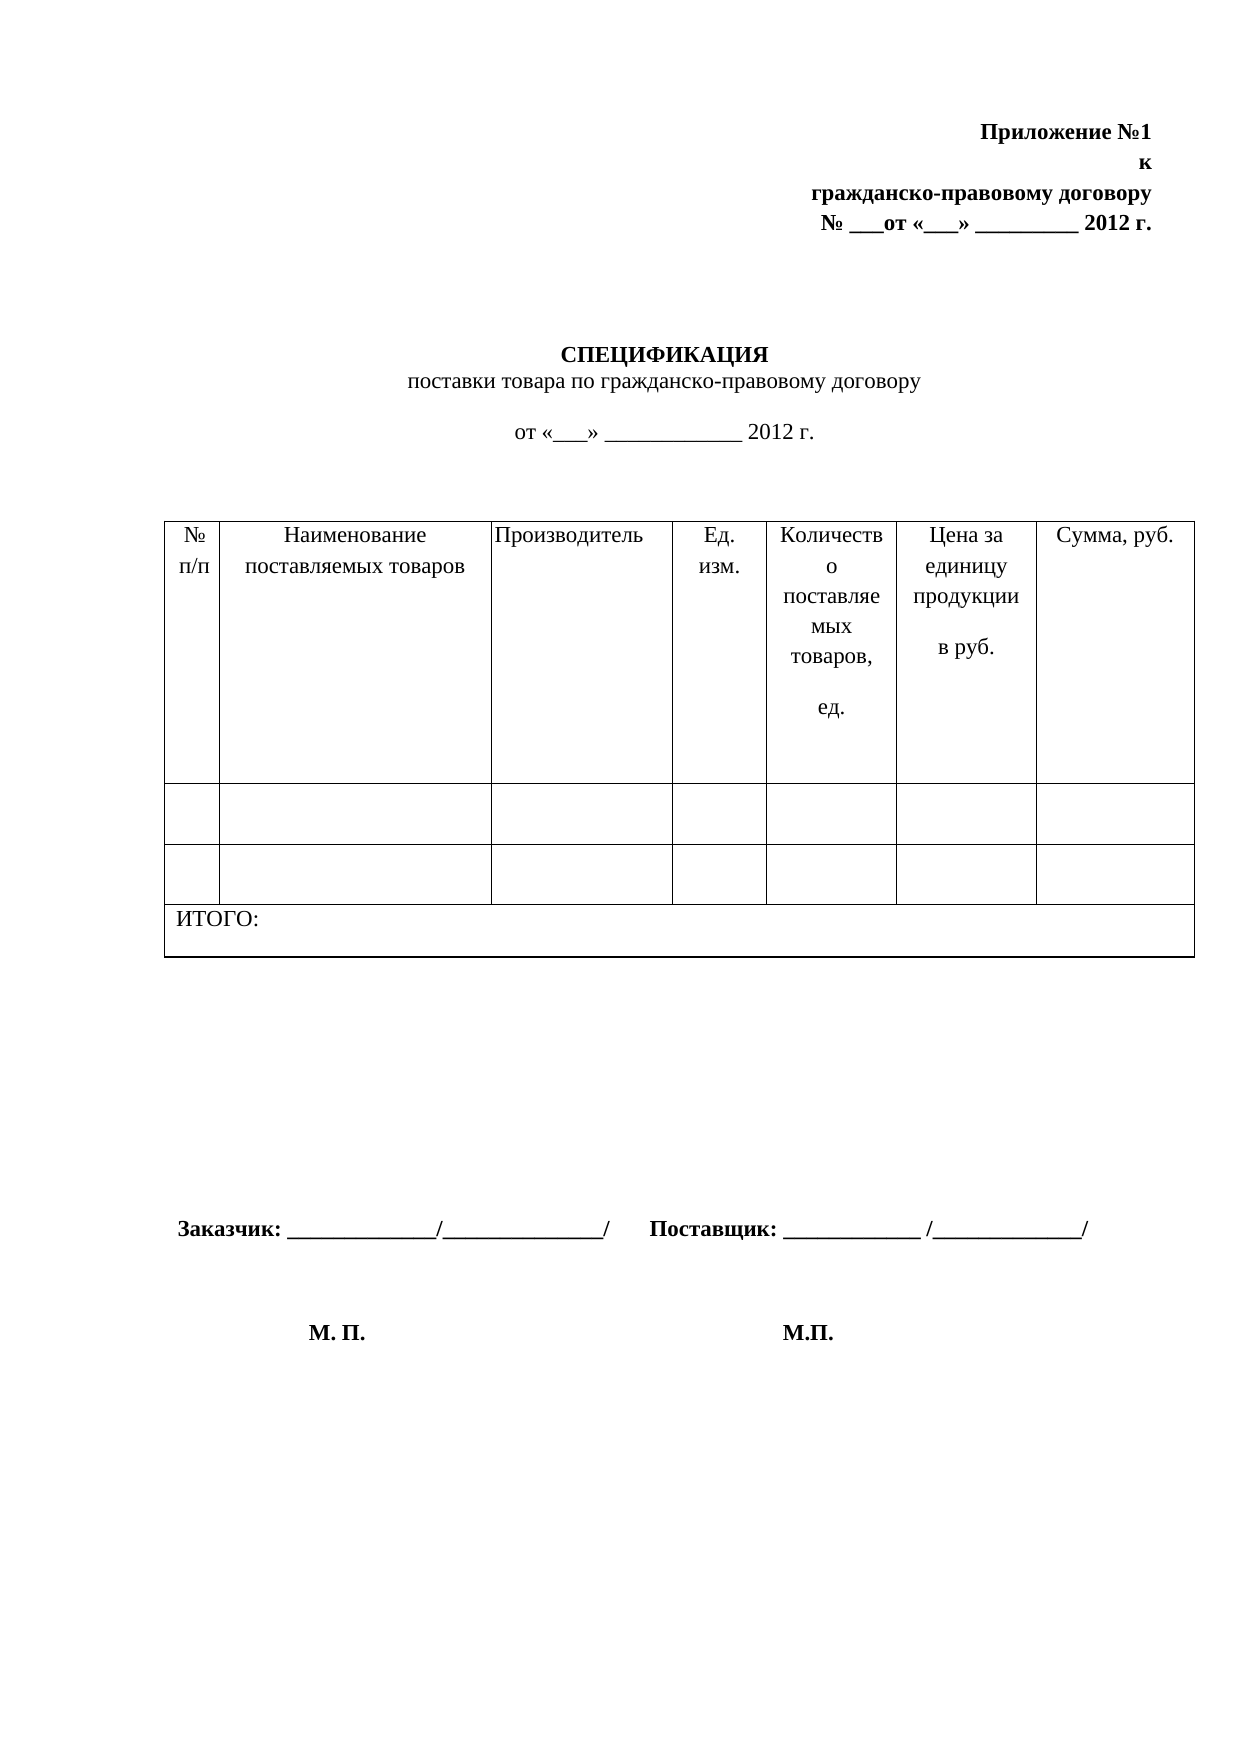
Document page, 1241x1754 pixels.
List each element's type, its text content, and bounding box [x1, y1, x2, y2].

table_header Сумма, руб. [1037, 522, 1194, 783]
table_header Производитель [492, 522, 672, 783]
table_cell [220, 845, 491, 904]
table_header Наименование поставляемых товаров [220, 522, 491, 783]
text Заказчик: _____________/______________/ Поставщик: ____________ /_____________/ [177, 1214, 1152, 1241]
table_cell [492, 845, 672, 904]
text от «___» ____________ . [177, 418, 1152, 445]
table_cell [220, 784, 491, 843]
text поставки товара по гражданско-правовому договору [177, 367, 1152, 394]
text М. П. М.П. [177, 1319, 1152, 1345]
subtitle СПЕЦИФИКАЦИЯ [177, 341, 1152, 367]
table_cell [165, 784, 219, 843]
table_cell [165, 845, 219, 904]
text к [177, 148, 1152, 175]
table_header Цена за единицу продукции в руб. [897, 522, 1036, 783]
table_cell [767, 784, 896, 843]
text гражданско-правовому договору [177, 178, 1152, 205]
table_header Количество поставляемых товаров, ед. [767, 522, 896, 783]
table_cell [1037, 784, 1194, 843]
table_cell [897, 784, 1036, 843]
table_cell [492, 784, 672, 843]
table_header Ед. изм. [673, 522, 766, 783]
table_cell [1037, 845, 1194, 904]
table_cell [897, 845, 1036, 904]
table_cell [673, 784, 766, 843]
text Приложение №1 [177, 118, 1152, 144]
text № ___от «___» _________ . [177, 209, 1152, 235]
table_cell ИТОГО: [165, 905, 1194, 956]
table_cell [767, 845, 896, 904]
table_cell [673, 845, 766, 904]
table_header № п/п [165, 522, 219, 783]
